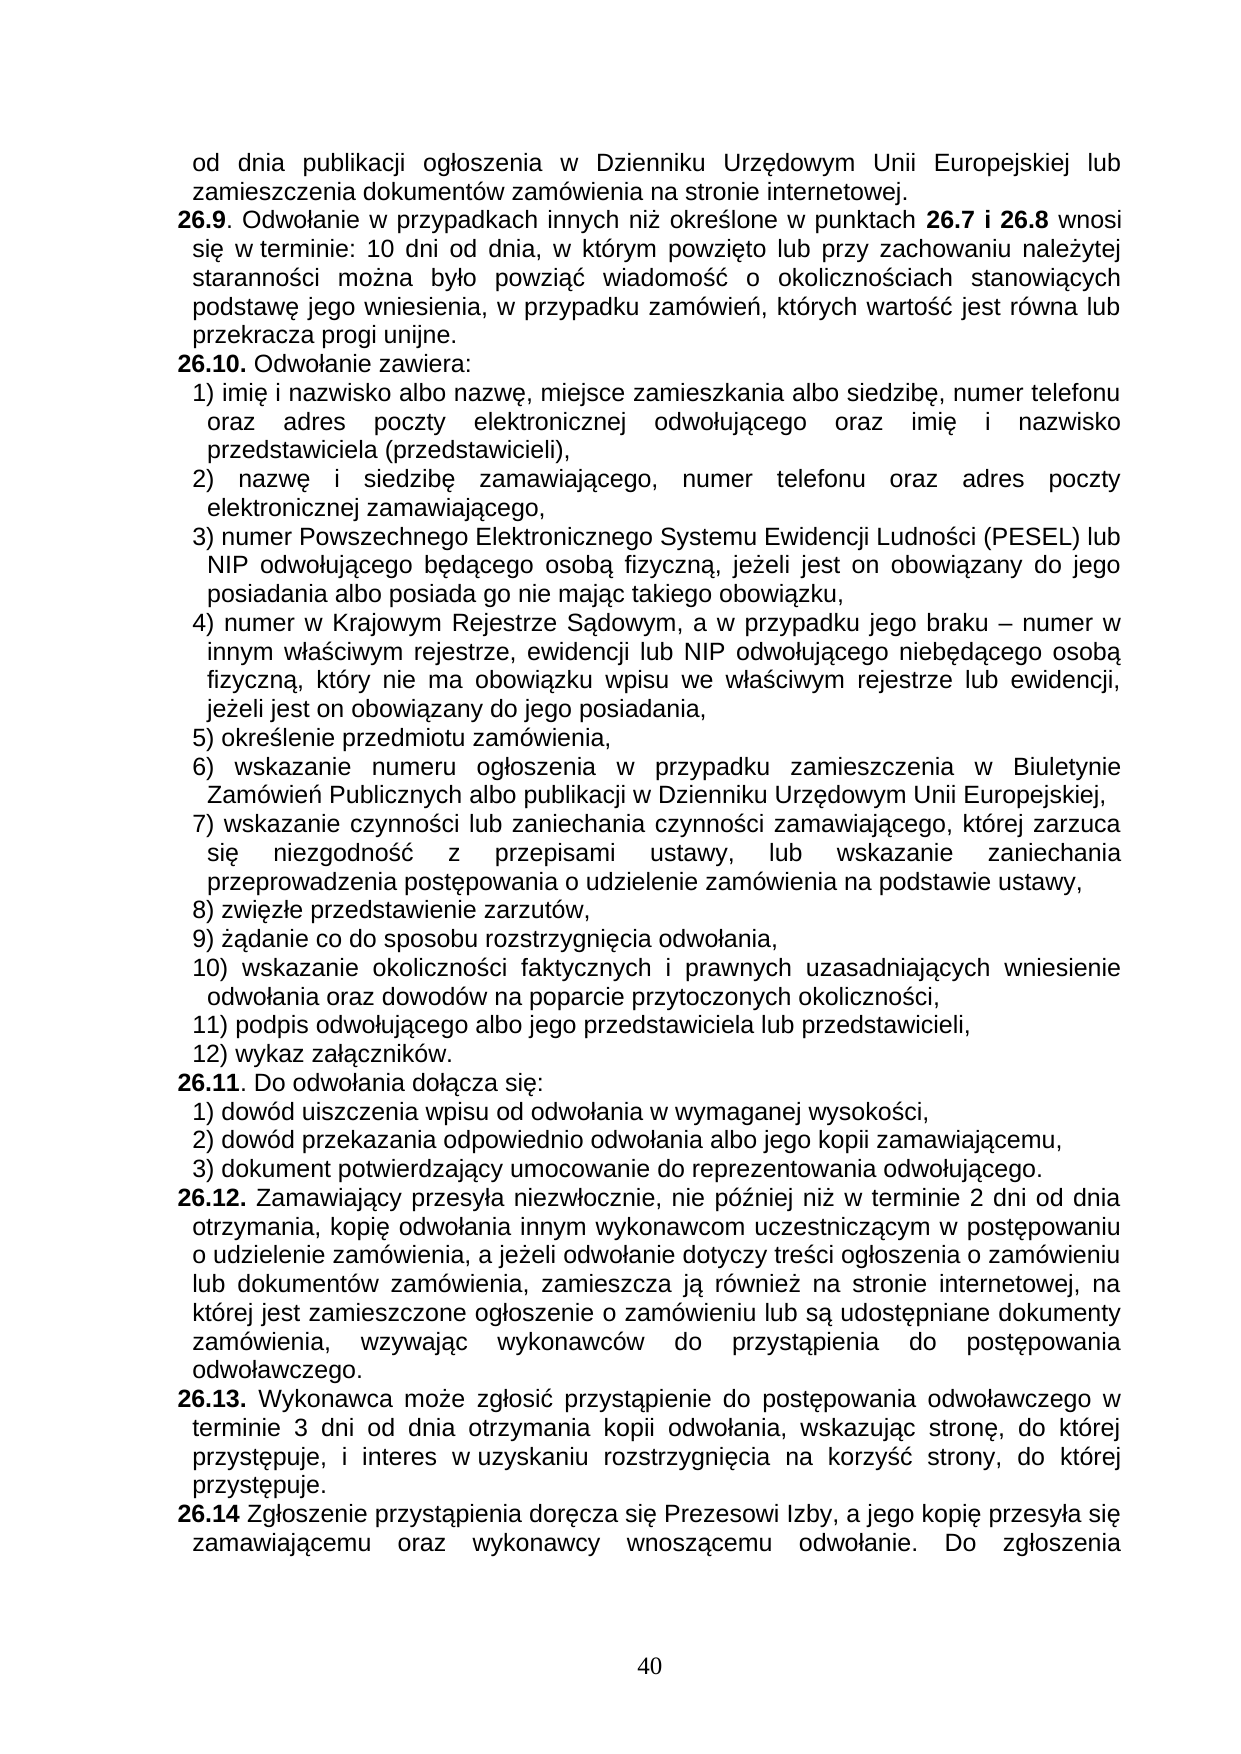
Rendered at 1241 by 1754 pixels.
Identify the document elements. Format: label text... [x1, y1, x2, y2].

text 26.9. Odwołanie w przypadkach innych niż określone w punktach 26.7 i 26.8 wnosi się w terminie: 10 dni od dnia, w którym powzięto lub przy zachowaniu należytej staranności można było powziąć wiadomość o okolicznościach stanowiących podstawę jego wniesienia, w przypadku zamówień, których wartość jest równa lub przekracza progi unijne. [177, 205, 1122, 349]
text 26.11. Do odwołania dołącza się: [177, 1068, 1122, 1096]
text 7) wskazanie czynności lub zaniechania czynności zamawiającego, której zarzuca się niezgodność z przepisami ustawy, lub wskazanie zaniechania przeprowadzenia postępowania o udzielenie zamówienia na podstawie ustawy, [192, 809, 1122, 895]
text 1) imię i nazwisko albo nazwę, miejsce zamieszkania albo siedzibę, numer telefonu oraz adres poczty elektronicznej odwołującego oraz imię i nazwisko przedstawiciela (przedstawicieli), [192, 378, 1122, 464]
text 2) nazwę i siedzibę zamawiającego, numer telefonu oraz adres poczty elektronicznej zamawiającego, [192, 464, 1122, 521]
text 8) zwięzłe przedstawienie zarzutów, [192, 895, 1122, 924]
text 9) żądanie co do sposobu rozstrzygnięcia odwołania, [192, 924, 1122, 953]
text 11) podpis odwołującego albo jego przedstawiciela lub przedstawicieli, [192, 1010, 1122, 1039]
text 3) dokument potwierdzający umocowanie do reprezentowania odwołującego. [192, 1154, 1122, 1183]
text 5) określenie przedmiotu zamówienia, [192, 723, 1122, 751]
text 3) numer Powszechnego Elektronicznego Systemu Ewidencji Ludności (PESEL) lub NIP odwołującego będącego osobą fizyczną, jeżeli jest on obowiązany do jego posiadania albo posiada go nie mając takiego obowiązku, [192, 521, 1122, 608]
text 1) dowód uiszczenia wpisu od odwołania w wymaganej wysokości, [192, 1096, 1122, 1125]
text 6) wskazanie numeru ogłoszenia w przypadku zamieszczenia w Biuletynie Zamówień Publicznych albo publikacji w Dzienniku Urzędowym Unii Europejskiej, [192, 751, 1122, 809]
text 10) wskazanie okoliczności faktycznych i prawnych uzasadniających wniesienie odwołania oraz dowodów na poparcie przytoczonych okoliczności, [192, 953, 1122, 1010]
text 4) numer w Krajowym Rejestrze Sądowym, a w przypadku jego braku – numer w innym właściwym rejestrze, ewidencji lub NIP odwołującego niebędącego osobą fizyczną, który nie ma obowiązku wpisu we właściwym rejestrze lub ewidencji, jeżeli jest on obowiązany do jego posiadania, [192, 608, 1122, 723]
text 26.10. Odwołanie zawiera: [177, 349, 1122, 378]
text 26.12. Zamawiający przesyła niezwłocznie, nie później niż w terminie 2 dni od dnia otrzymania, kopię odwołania innym wykonawcom uczestniczącym w postępowaniu o udzielenie zamówienia, a jeżeli odwołanie dotyczy treści ogłoszenia o zamówieniu lub dokumentów zamówienia, zamieszcza ją również na stronie internetowej, na której jest zamieszczone ogłoszenie o zamówieniu lub są udostępniane dokumenty zamówienia, wzywając wykonawców do przystąpienia do postępowania odwoławczego. [177, 1183, 1122, 1384]
text 2) dowód przekazania odpowiednio odwołania albo jego kopii zamawiającemu, [192, 1125, 1122, 1154]
text 26.13. Wykonawca może zgłosić przystąpienie do postępowania odwoławczego w terminie 3 dni od dnia otrzymania kopii odwołania, wskazując stronę, do której przystępuje, i interes w uzyskaniu rozstrzygnięcia na korzyść strony, do której przystępuje. [177, 1384, 1122, 1499]
text 12) wykaz załączników. [192, 1039, 1122, 1068]
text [177, 148, 1122, 205]
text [177, 1499, 1122, 1556]
